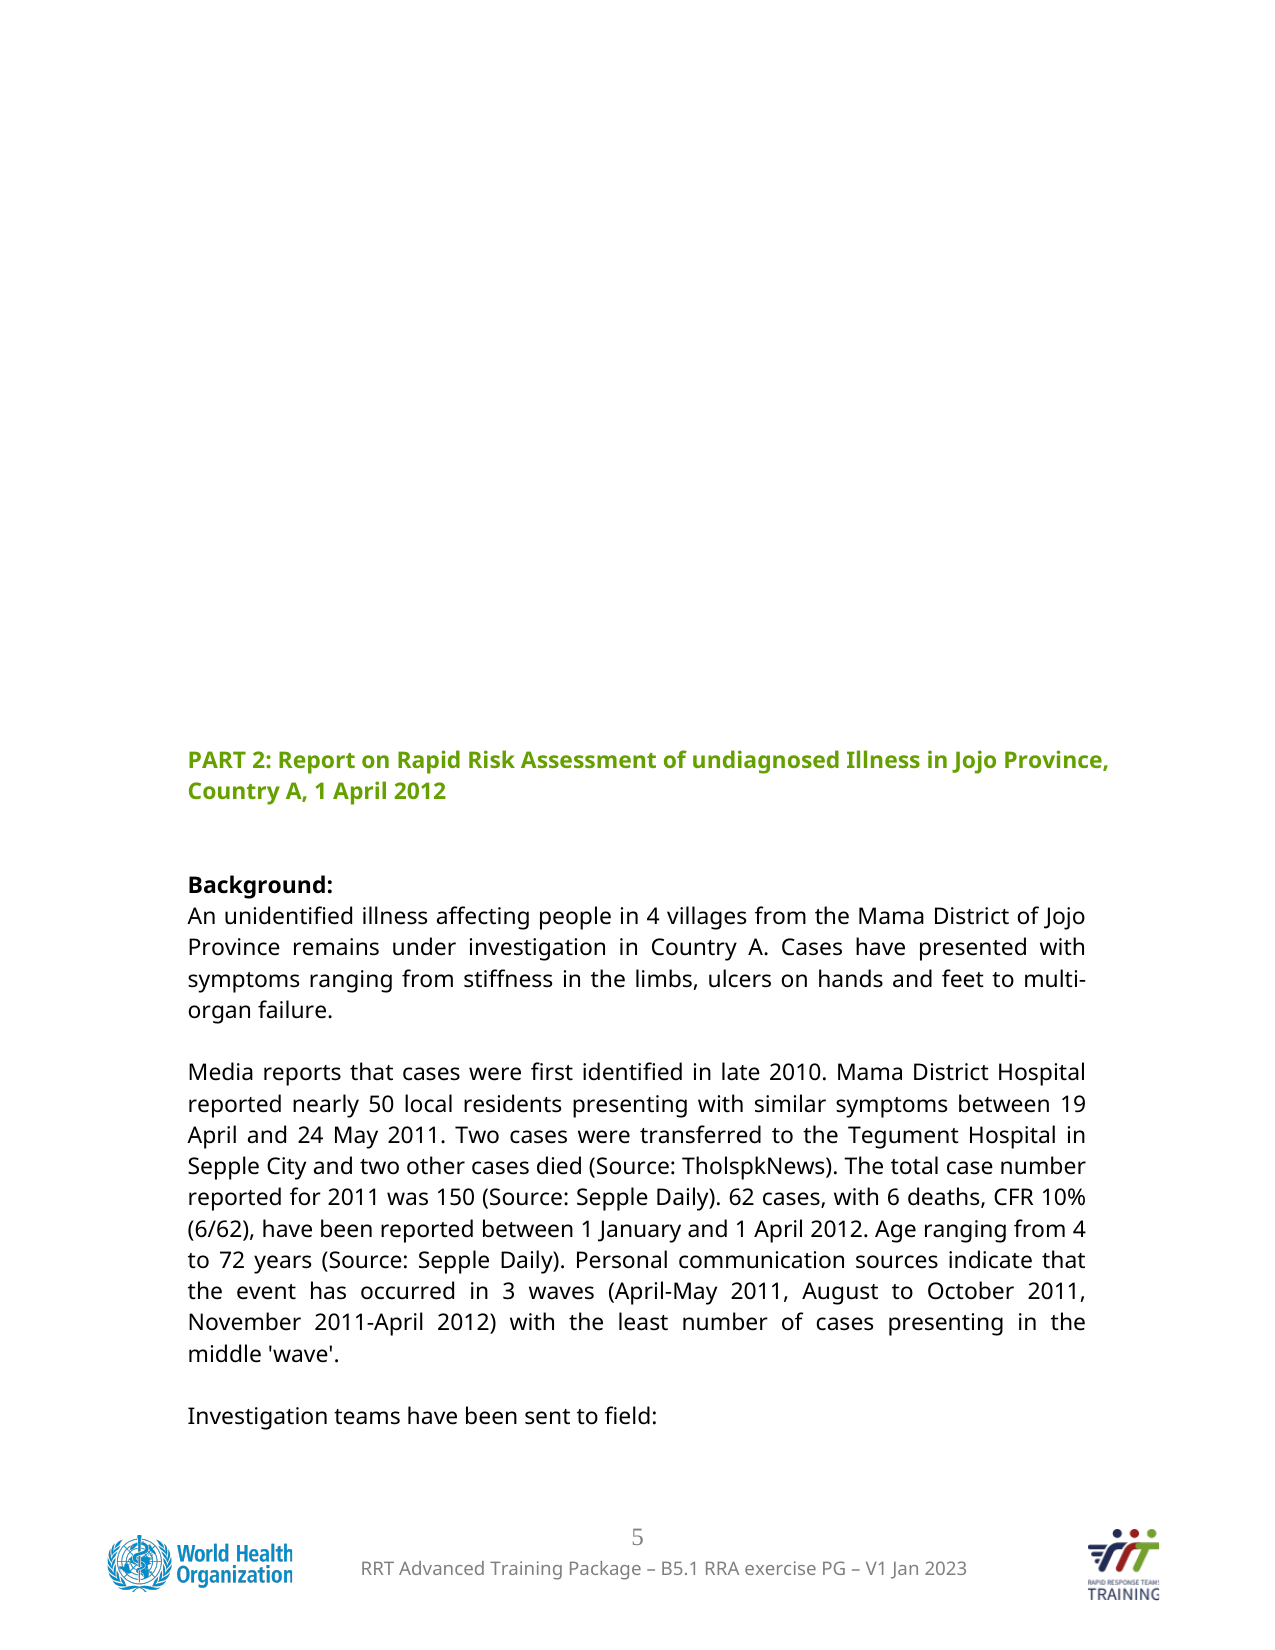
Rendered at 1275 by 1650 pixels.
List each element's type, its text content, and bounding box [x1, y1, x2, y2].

text An unidentified illness affecting people in 4 villages from the Mama District of Jojo Province remains under investigation in Country A. Cases have presented with symptoms ranging from stiffness in the limbs, ulcers on hands and feet to multi-organ failure. [187, 900, 1087, 1025]
text Media reports that cases were first identified in late 2010. Mama District Hospital reported nearly 50 local residents presenting with similar symptoms between 19 April and 24 May 2011. Two cases were transferred to the Tegument Hospital in Sepple City and two other cases died (Source: TholspkNews). The total case number reported for 2011 was 150 (Source: Sepple Daily). 62 cases, with 6 deaths, CFR 10% (6/62), have been reported between 1 January and 1 April 2012. Age ranging from 4 to 72 years (Source: Sepple Daily). Personal communication sources indicate that the event has occurred in 3 waves (April-May 2011, August to October 2011, November 2011-April 2012) with the least number of cases presenting in the middle 'wave'. [187, 1056, 1087, 1369]
text Background: [187, 869, 1087, 900]
text Investigation teams have been sent to field: [187, 1400, 1087, 1431]
text PART 2: Report on Rapid Risk Assessment of undiagnosed Illness in Jojo Province, Country A, 1 April 2012 [187, 744, 1125, 806]
picture [107, 1570, 143, 1592]
picture [107, 1535, 293, 1592]
